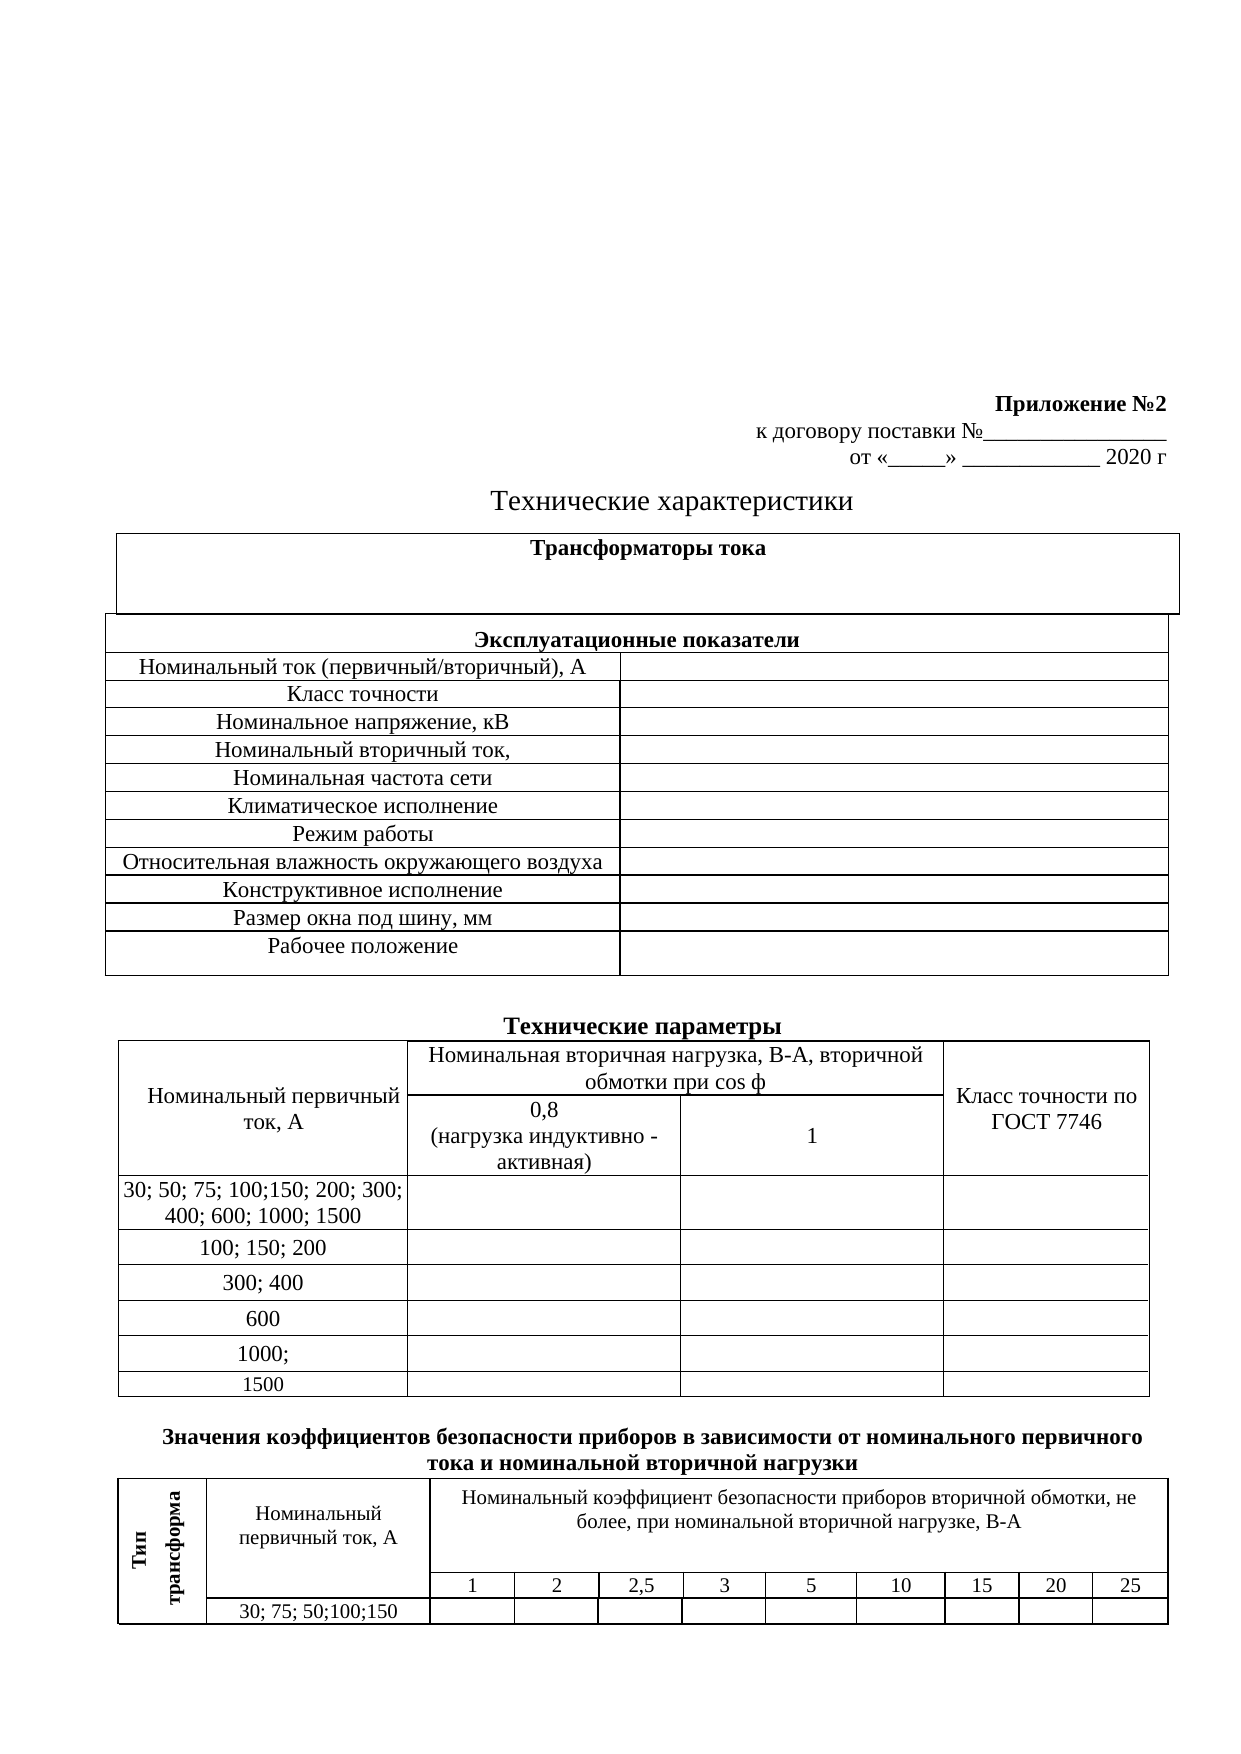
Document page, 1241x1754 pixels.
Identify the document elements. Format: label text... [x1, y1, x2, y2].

table_cell [681, 1176, 943, 1228]
table_cell Класс точности [106, 681, 619, 707]
table_cell [515, 1599, 597, 1623]
table_header Класс точности по ГОСТ 7746 [944, 1042, 1149, 1175]
text Приложение №2 [118, 391, 1167, 417]
text Технические параметры [118, 1011, 1167, 1040]
table_header Номинальный коэффициент безопасности приборов вторичной обмотки, не более, при номинальной вторичной нагрузке, В-А [431, 1479, 1167, 1572]
table_cell [944, 1229, 1149, 1264]
table_cell 30; 50; 75; 100;150; 200; 300; 400; 600; 1000; 1500 [119, 1176, 407, 1228]
table_cell 20 [1020, 1573, 1092, 1597]
table_cell [681, 1372, 943, 1396]
table_cell [621, 764, 1168, 791]
table_cell 1500 [119, 1372, 407, 1396]
table_header Трансформаторы тока [117, 534, 1179, 613]
table_cell 5 [766, 1573, 856, 1597]
table_cell Размер окна под шину, мм [106, 904, 619, 930]
table_cell [681, 1336, 943, 1371]
table_cell [207, 1572, 429, 1597]
table_cell Климатическое исполнение [106, 792, 619, 818]
table_cell 1000; [119, 1336, 407, 1371]
table_cell 25 [1093, 1573, 1167, 1597]
table_cell 100; 150; 200 [119, 1230, 407, 1264]
table_cell [944, 1371, 1149, 1396]
table_cell [683, 1599, 765, 1623]
table_cell [944, 1175, 1149, 1228]
table_cell [408, 1301, 680, 1335]
table_cell [1093, 1599, 1167, 1623]
table_cell 1 [431, 1573, 514, 1597]
table_cell [408, 1230, 680, 1264]
table_cell Конструктивное исполнение [106, 876, 619, 902]
table_cell [681, 1230, 943, 1264]
table_cell [621, 653, 1168, 679]
table_cell [431, 1599, 514, 1623]
table_cell [408, 1372, 680, 1396]
table_cell 600 [119, 1301, 407, 1335]
table_cell [621, 736, 1168, 763]
table_cell Относительная влажность окружающего воздуха [106, 848, 619, 874]
table_cell [681, 1301, 943, 1335]
table_cell Номинальная частота сети [106, 764, 619, 791]
table_cell Номинальное напряжение, кВ [106, 708, 619, 735]
table_cell 3 [684, 1573, 765, 1597]
table_cell 10 [857, 1573, 944, 1597]
table_cell Режим работы [106, 820, 619, 846]
table_cell [621, 708, 1168, 735]
table_cell Эксплуатационные показатели [106, 614, 1168, 652]
table_cell 2 [515, 1573, 598, 1597]
table_cell 300; 400 [119, 1265, 407, 1299]
table_cell [681, 1265, 943, 1299]
table_cell Номинальный ток (первичный/вторичный), А [106, 653, 620, 679]
text от «_____» ____________ 2020 г [118, 443, 1167, 469]
table_cell [944, 1300, 1149, 1335]
table_cell 1 [681, 1096, 943, 1175]
table_cell [621, 904, 1168, 930]
table_cell [408, 1336, 680, 1371]
table_cell Рабочее положение [106, 932, 619, 975]
table_cell [621, 876, 1168, 902]
table_cell [408, 1176, 680, 1228]
table_header Номинальная вторичная нагрузка, В-А, вторичной обмотки при cos ф [408, 1042, 943, 1094]
table_cell [766, 1599, 856, 1623]
table_cell 15 [946, 1573, 1018, 1597]
table_cell 2,5 [600, 1573, 683, 1597]
table_cell [599, 1599, 681, 1623]
table_cell Номинальный вторичный ток, [106, 736, 619, 763]
table_cell [944, 1335, 1149, 1371]
table_header Номинальный первичный ток, А [207, 1479, 429, 1572]
table_cell [621, 681, 1168, 707]
text к договору поставки №________________ [118, 417, 1167, 443]
table_cell [1020, 1599, 1092, 1623]
table_cell 30; 75; 50;100;150 [207, 1599, 429, 1623]
table_cell [621, 792, 1168, 818]
table_cell [857, 1599, 944, 1623]
table_cell [621, 932, 1168, 975]
table_cell [408, 1265, 680, 1299]
table_cell [946, 1599, 1018, 1623]
table_cell [944, 1264, 1149, 1299]
table_header Номинальный первичный ток, А [119, 1041, 407, 1175]
text Технические характеристики [118, 483, 1167, 516]
table_cell [621, 848, 1168, 874]
table_header Тип трансформатора [119, 1479, 206, 1623]
text Значения коэффициентов безопасности приборов в зависимости от номинального первичного тока и номинальной вторичной нагрузки [118, 1423, 1167, 1476]
table_cell [621, 820, 1168, 846]
table_cell 0,8 (нагрузка индуктивно - активная) [408, 1096, 680, 1175]
